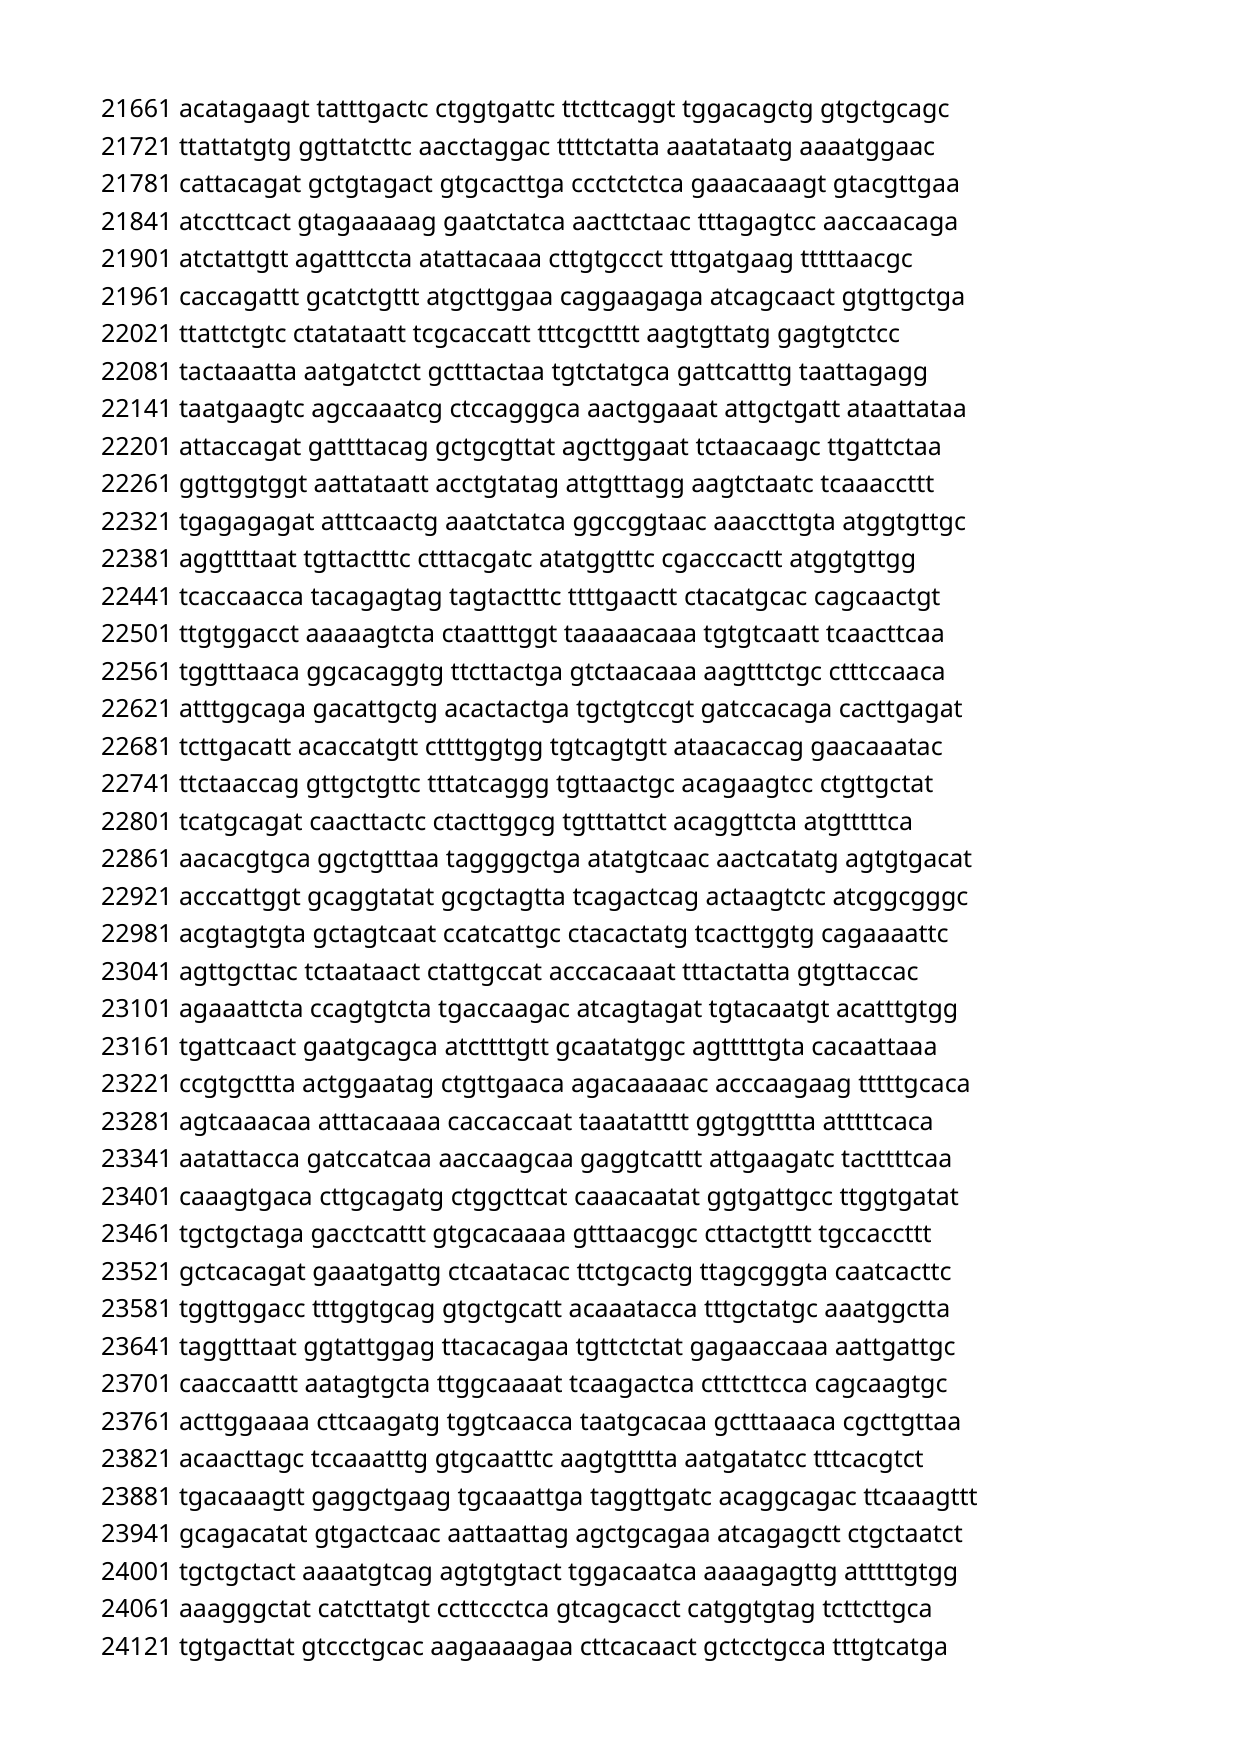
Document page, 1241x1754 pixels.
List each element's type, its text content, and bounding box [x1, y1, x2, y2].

text 23101 agaaattcta ccagtgtcta tgaccaagac atcagtagat tgtacaatgt acatttgtgg [75, 989, 1165, 1027]
text 21721 ttattatgtg ggttatcttc aacctaggac ttttctatta aaatataatg aaaatggaac [75, 127, 1165, 164]
text 23701 caaccaattt aatagtgcta ttggcaaaat tcaagactca ctttcttcca cagcaagtgc [75, 1364, 1165, 1402]
text 23161 tgattcaact gaatgcagca atcttttgtt gcaatatggc agtttttgta cacaattaaa [75, 1027, 1165, 1064]
text 22441 tcaccaacca tacagagtag tagtactttc ttttgaactt ctacatgcac cagcaactgt [75, 577, 1165, 614]
text 23401 caaagtgaca cttgcagatg ctggcttcat caaacaatat ggtgattgcc ttggtgatat [75, 1177, 1165, 1214]
text 22501 ttgtggacct aaaaagtcta ctaatttggt taaaaacaaa tgtgtcaatt tcaacttcaa [75, 614, 1165, 652]
text 22261 ggttggtggt aattataatt acctgtatag attgtttagg aagtctaatc tcaaaccttt [75, 464, 1165, 502]
text 22621 atttggcaga gacattgctg acactactga tgctgtccgt gatccacaga cacttgagat [75, 689, 1165, 727]
text 22921 acccattggt gcaggtatat gcgctagtta tcagactcag actaagtctc atcggcgggc [75, 877, 1165, 914]
text 24121 tgtgacttat gtccctgcac aagaaaagaa cttcacaact gctcctgcca tttgtcatga [75, 1627, 1165, 1664]
text 23041 agttgcttac tctaataact ctattgccat acccacaaat tttactatta gtgttaccac [75, 952, 1165, 989]
text 23281 agtcaaacaa atttacaaaa caccaccaat taaatatttt ggtggtttta atttttcaca [75, 1102, 1165, 1139]
text 22321 tgagagagat atttcaactg aaatctatca ggccggtaac aaaccttgta atggtgttgc [75, 502, 1165, 539]
text 23761 acttggaaaa cttcaagatg tggtcaacca taatgcacaa gctttaaaca cgcttgttaa [75, 1402, 1165, 1439]
text 22861 aacacgtgca ggctgtttaa taggggctga atatgtcaac aactcatatg agtgtgacat [75, 839, 1165, 877]
text 22561 tggtttaaca ggcacaggtg ttcttactga gtctaacaaa aagtttctgc ctttccaaca [75, 652, 1165, 689]
text 22981 acgtagtgta gctagtcaat ccatcattgc ctacactatg tcacttggtg cagaaaattc [75, 914, 1165, 952]
text 24001 tgctgctact aaaatgtcag agtgtgtact tggacaatca aaaagagttg atttttgtgg [75, 1552, 1165, 1589]
text 23521 gctcacagat gaaatgattg ctcaatacac ttctgcactg ttagcgggta caatcacttc [75, 1252, 1165, 1289]
text 23581 tggttggacc tttggtgcag gtgctgcatt acaaatacca tttgctatgc aaatggctta [75, 1289, 1165, 1327]
text 23941 gcagacatat gtgactcaac aattaattag agctgcagaa atcagagctt ctgctaatct [75, 1514, 1165, 1552]
text 23461 tgctgctaga gacctcattt gtgcacaaaa gtttaacggc cttactgttt tgccaccttt [75, 1214, 1165, 1252]
text 24061 aaagggctat catcttatgt ccttccctca gtcagcacct catggtgtag tcttcttgca [75, 1589, 1165, 1627]
text 23221 ccgtgcttta actggaatag ctgttgaaca agacaaaaac acccaagaag tttttgcaca [75, 1064, 1165, 1102]
text 22741 ttctaaccag gttgctgttc tttatcaggg tgttaactgc acagaagtcc ctgttgctat [75, 764, 1165, 802]
text 21961 caccagattt gcatctgttt atgcttggaa caggaagaga atcagcaact gtgttgctga [75, 277, 1165, 314]
text 22081 tactaaatta aatgatctct gctttactaa tgtctatgca gattcatttg taattagagg [75, 352, 1165, 389]
text 22801 tcatgcagat caacttactc ctacttggcg tgtttattct acaggttcta atgtttttca [75, 802, 1165, 839]
text 21781 cattacagat gctgtagact gtgcacttga ccctctctca gaaacaaagt gtacgttgaa [75, 164, 1165, 202]
text 22681 tcttgacatt acaccatgtt cttttggtgg tgtcagtgtt ataacaccag gaacaaatac [75, 727, 1165, 764]
text 23881 tgacaaagtt gaggctgaag tgcaaattga taggttgatc acaggcagac ttcaaagttt [75, 1477, 1165, 1514]
text 22021 ttattctgtc ctatataatt tcgcaccatt tttcgctttt aagtgttatg gagtgtctcc [75, 314, 1165, 352]
text 22141 taatgaagtc agccaaatcg ctccagggca aactggaaat attgctgatt ataattataa [75, 389, 1165, 427]
text 21901 atctattgtt agatttccta atattacaaa cttgtgccct tttgatgaag tttttaacgc [75, 239, 1165, 277]
text 21841 atccttcact gtagaaaaag gaatctatca aacttctaac tttagagtcc aaccaacaga [75, 202, 1165, 239]
text 22381 aggttttaat tgttactttc ctttacgatc atatggtttc cgacccactt atggtgttgg [75, 539, 1165, 577]
text 22201 attaccagat gattttacag gctgcgttat agcttggaat tctaacaagc ttgattctaa [75, 427, 1165, 464]
text 23341 aatattacca gatccatcaa aaccaagcaa gaggtcattt attgaagatc tacttttcaa [75, 1139, 1165, 1177]
text 23641 taggtttaat ggtattggag ttacacagaa tgttctctat gagaaccaaa aattgattgc [75, 1327, 1165, 1364]
text 21661 acatagaagt tatttgactc ctggtgattc ttcttcaggt tggacagctg gtgctgcagc [75, 89, 1165, 127]
text 23821 acaacttagc tccaaatttg gtgcaatttc aagtgtttta aatgatatcc tttcacgtct [75, 1439, 1165, 1477]
